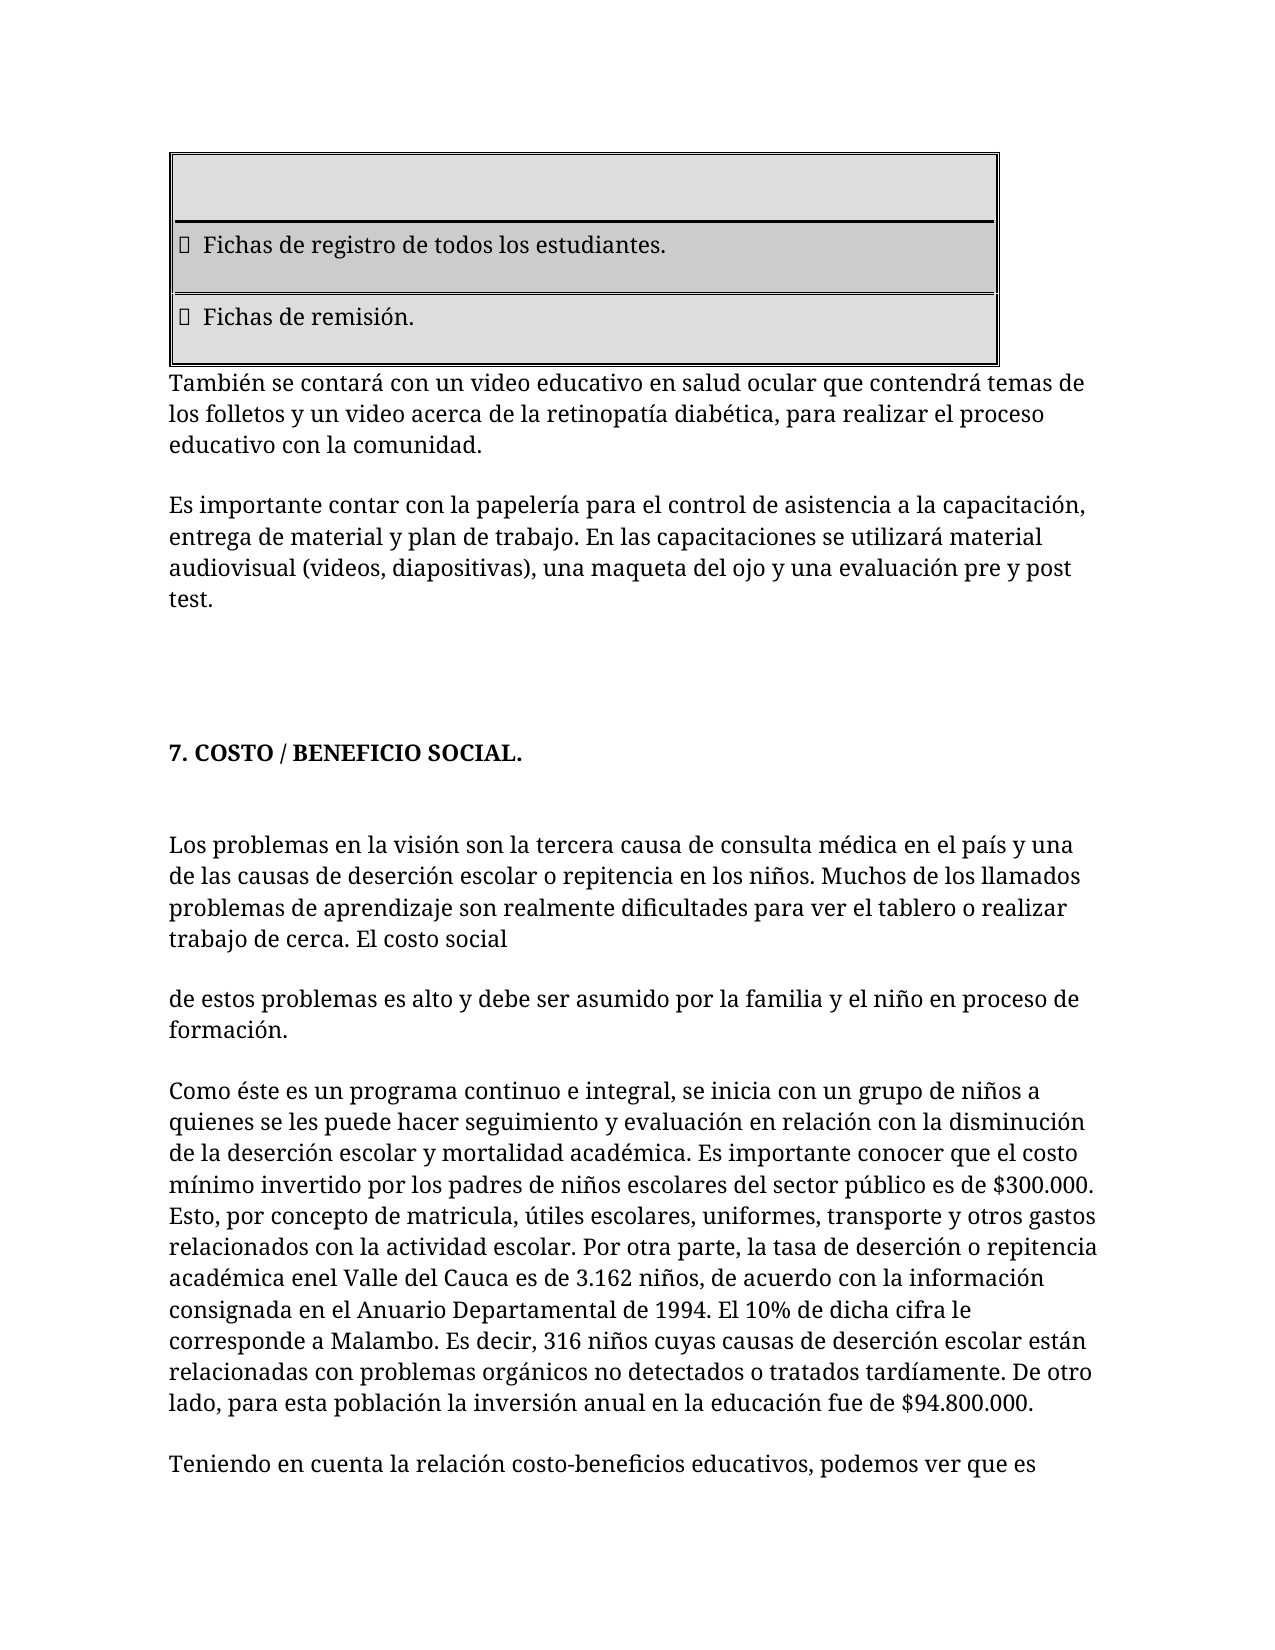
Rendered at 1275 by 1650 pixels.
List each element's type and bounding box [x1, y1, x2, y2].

table_header [167, 150, 1108, 1481]
